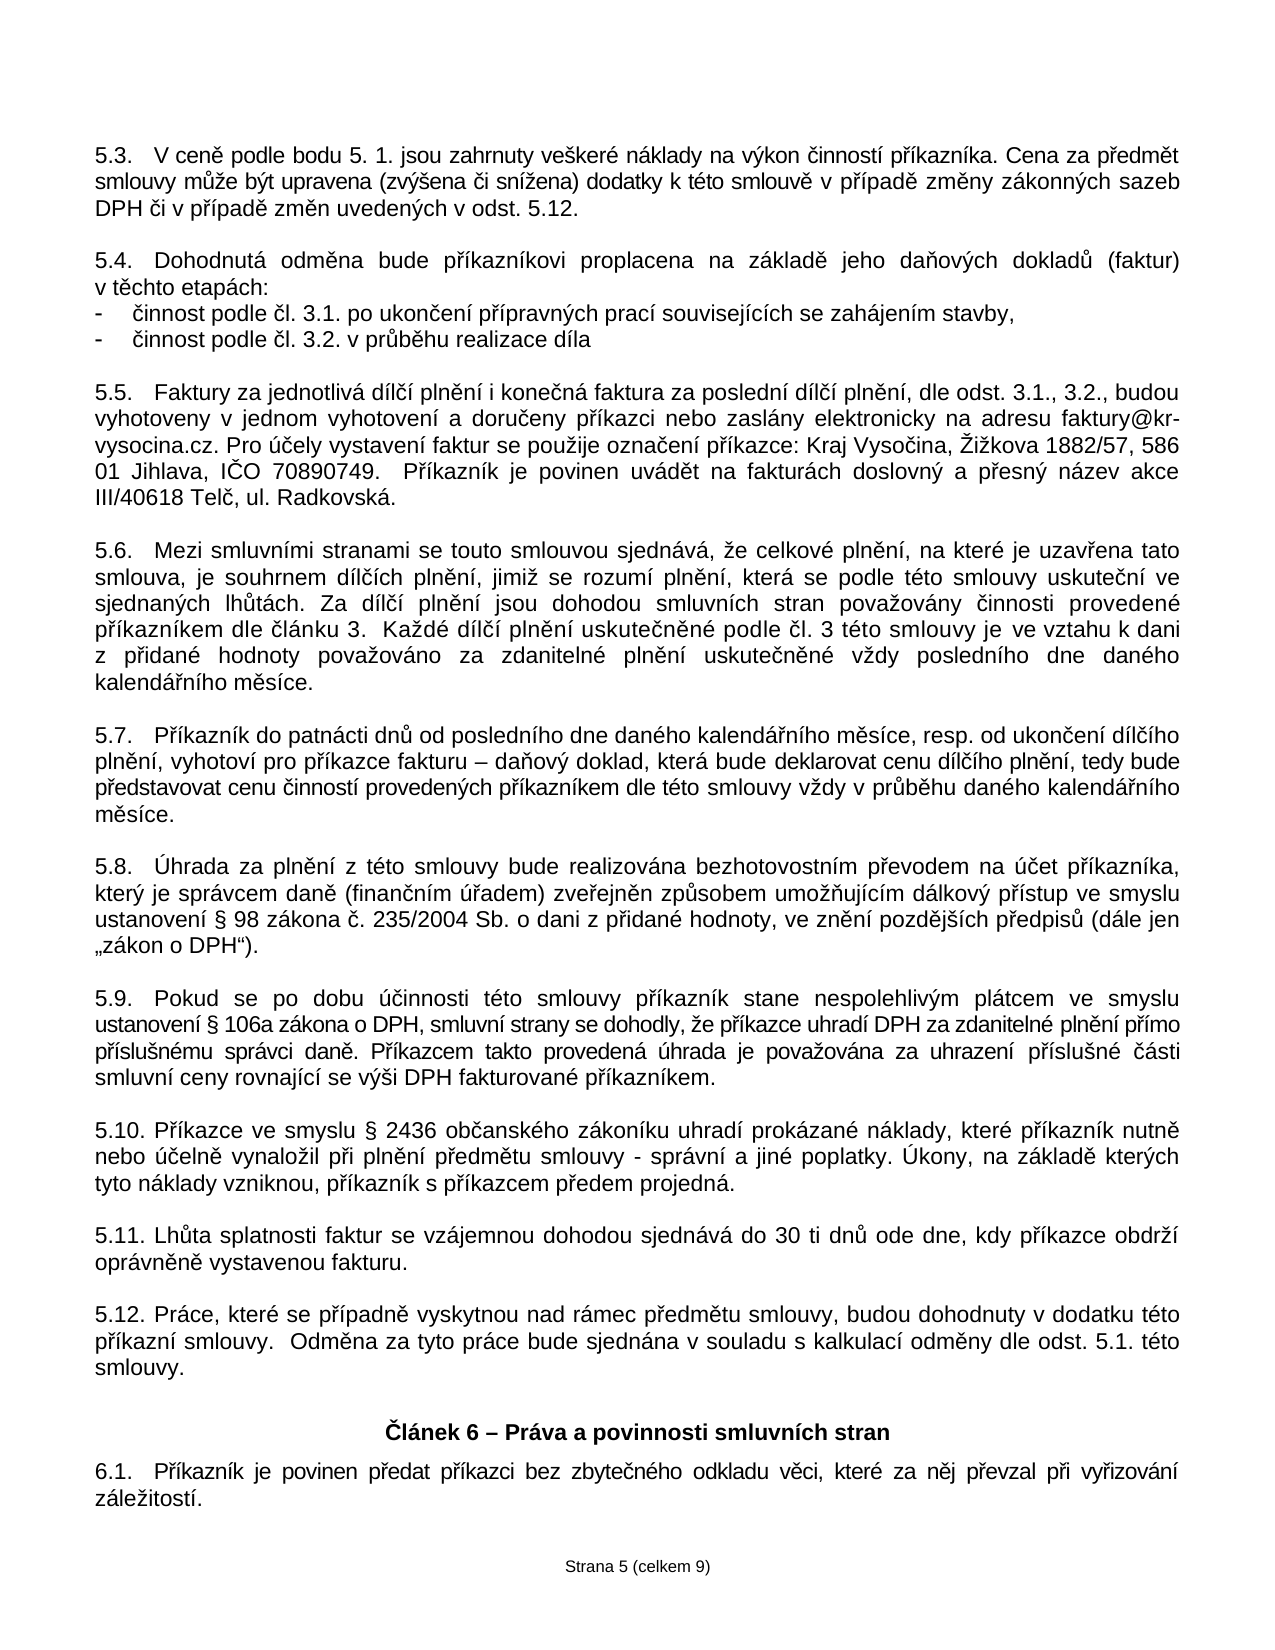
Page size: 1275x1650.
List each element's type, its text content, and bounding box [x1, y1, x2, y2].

list Lhůta splatnosti faktur se vzájemnou dohodou sjednává do 30 ti dnů ode dne, kdy příkazce obdrží oprávněně vystavenou fakturu. [94, 1222, 1181, 1275]
list Mezi smluvními stranami se touto smlouvou sjednává, že celkové plnění, na které je uzavřena tato smlouva, je souhrnem dílčích plnění, jimiž se rozumí plnění, která se podle této smlouvy uskuteční ve sjednaných lhůtách. Za dílčí plnění jsou dohodou smluvních stran považovány činnosti provedené příkazníkem dle článku 3. Každé dílčí plnění uskutečněné podle čl. 3 této smlouvy je ve vztahu k dani z přidané hodnoty považováno za zdanitelné plnění uskutečněné vždy posledního dne daného kalendářního měsíce. [94, 537, 1181, 695]
list Úhrada za plnění z této smlouvy bude realizována bezhotovostním převodem na účet příkazníka, který je správcem daně (finančním úřadem) zveřejněn způsobem umožňujícím dálkový přístup ve smyslu ustanovení § 98 zákona č. 235/2004 Sb. o dani z přidané hodnoty, ve znění pozdějších předpisů (dále jen „zákon o DPH“). [94, 853, 1181, 959]
list činnost podle čl. 3.2. v průběhu realizace díla [94, 326, 1181, 353]
list Pokud se po dobu účinnosti této smlouvy příkazník stane nespolehlivým plátcem ve smyslu ustanovení § 106a zákona o DPH, smluvní strany se dohodly, že příkazce uhradí DPH za zdanitelné plnění přímo příslušnému správci daně. Příkazcem takto provedená úhrada je považována za uhrazení příslušné části smluvní ceny rovnající se výši DPH fakturované příkazníkem. [94, 985, 1181, 1091]
list Faktury za jednotlivá dílčí plnění i konečná faktura za poslední dílčí plnění, dle odst. 3.1., 3.2., budou vyhotoveny v jednom vyhotovení a doručeny příkazci nebo zaslány elektronicky na adresu faktury@kr-vysocina.cz. Pro účely vystavení faktur se použije označení příkazce: Kraj Vysočina, Žižkova 1882/57, 586 01 Jihlava, IČO 70890749. Příkazník je povinen uvádět na fakturách doslovný a přesný název akce III/40618 Telč, ul. Radkovská. [94, 379, 1181, 511]
list Práce, které se případně vyskytnou nad rámec předmětu smlouvy, budou dohodnuty v dodatku této příkazní smlouvy. Odměna za tyto práce bude sjednána v souladu s kalkulací odměny dle odst. 5.1. této smlouvy. [94, 1301, 1181, 1380]
text Článek 6 – Práva a povinnosti smluvních stran [94, 1419, 1181, 1446]
list Dohodnutá odměna bude příkazníkovi proplacena na základě jeho daňových dokladů (faktur) v těchto etapách: [94, 247, 1181, 300]
list Příkazník do patnácti dnů od posledního dne daného kalendářního měsíce, resp. od ukončení dílčího plnění, vyhotoví pro příkazce fakturu – daňový doklad, která bude deklarovat cenu dílčího plnění, tedy bude představovat cenu činností provedených příkazníkem dle této smlouvy vždy v průběhu daného kalendářního měsíce. [94, 722, 1181, 827]
list V ceně podle bodu 5. 1. jsou zahrnuty veškeré náklady na výkon činností příkazníka. Cena za předmět smlouvy může být upravena (zvýšena či snížena) dodatky k této smlouvě v případě změny zákonných sazeb DPH či v případě změn uvedených v odst. 5.12. [94, 142, 1181, 221]
list Příkazce ve smyslu § 2436 občanského zákoníku uhradí prokázané náklady, které příkazník nutně nebo účelně vynaložil při plnění předmětu smlouvy - správní a jiné poplatky. Úkony, na základě kterých tyto náklady vzniknou, příkazník s příkazcem předem projedná. [94, 1117, 1181, 1196]
list Příkazník je povinen předat příkazci bez zbytečného odkladu věci, které za něj převzal při vyřizování záležitostí. [94, 1458, 1181, 1511]
list činnost podle čl. 3.1. po ukončení přípravných prací souvisejících se zahájením stavby, [94, 300, 1181, 326]
